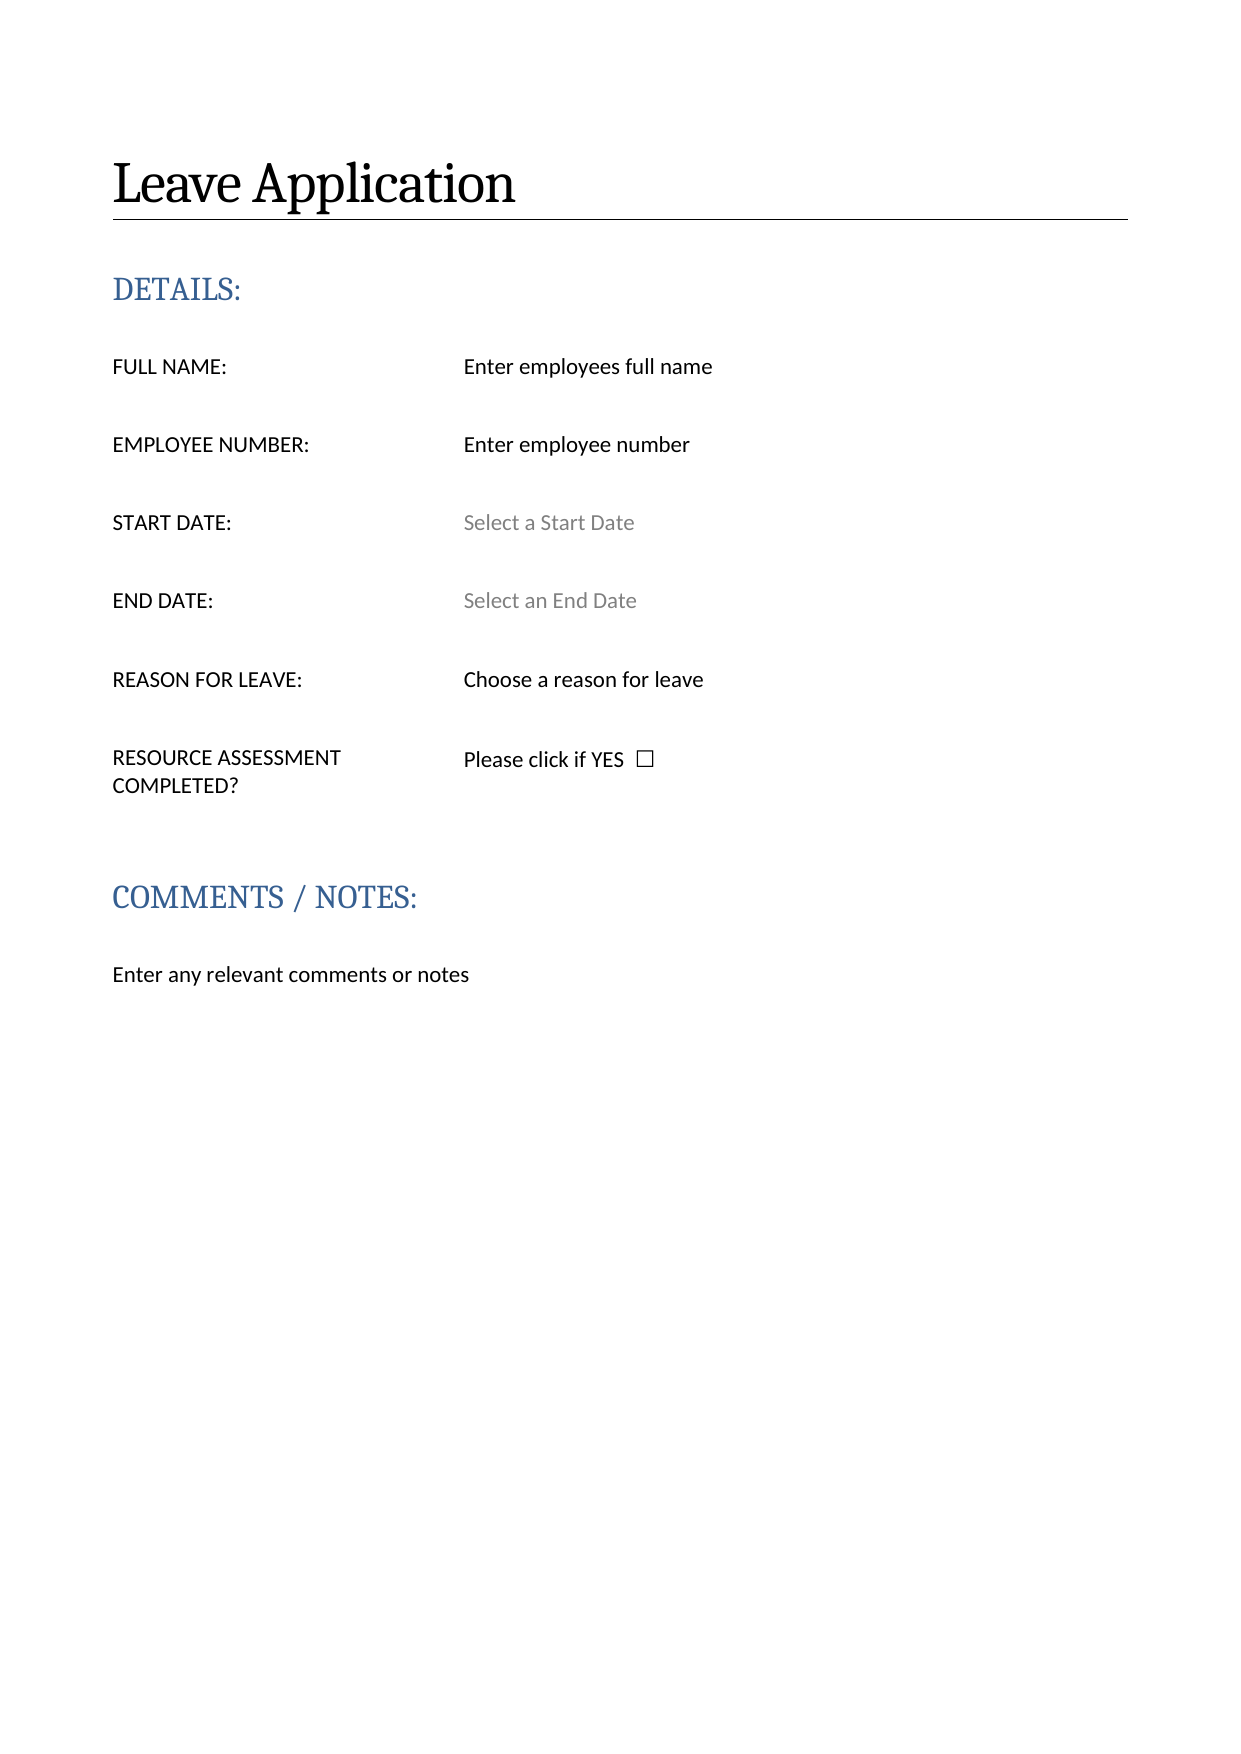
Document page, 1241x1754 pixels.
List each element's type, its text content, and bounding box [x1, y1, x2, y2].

table_cell RESOURCE ASSESSMENT COMPLETED? [101, 743, 452, 821]
table_cell EMPLOYEE NUMBER: [101, 430, 452, 508]
title Leave Application [112, 150, 1128, 220]
subtitle COMMENTS / NOTES: [112, 878, 1128, 917]
table_cell START DATE: [101, 508, 452, 586]
table_header FULL NAME: [101, 352, 452, 430]
table_cell END DATE: [101, 586, 452, 665]
table_cell Please click if YES [452, 743, 1139, 821]
subtitle DETAILS: [112, 270, 1128, 308]
table_cell REASON FOR LEAVE: [101, 665, 452, 743]
